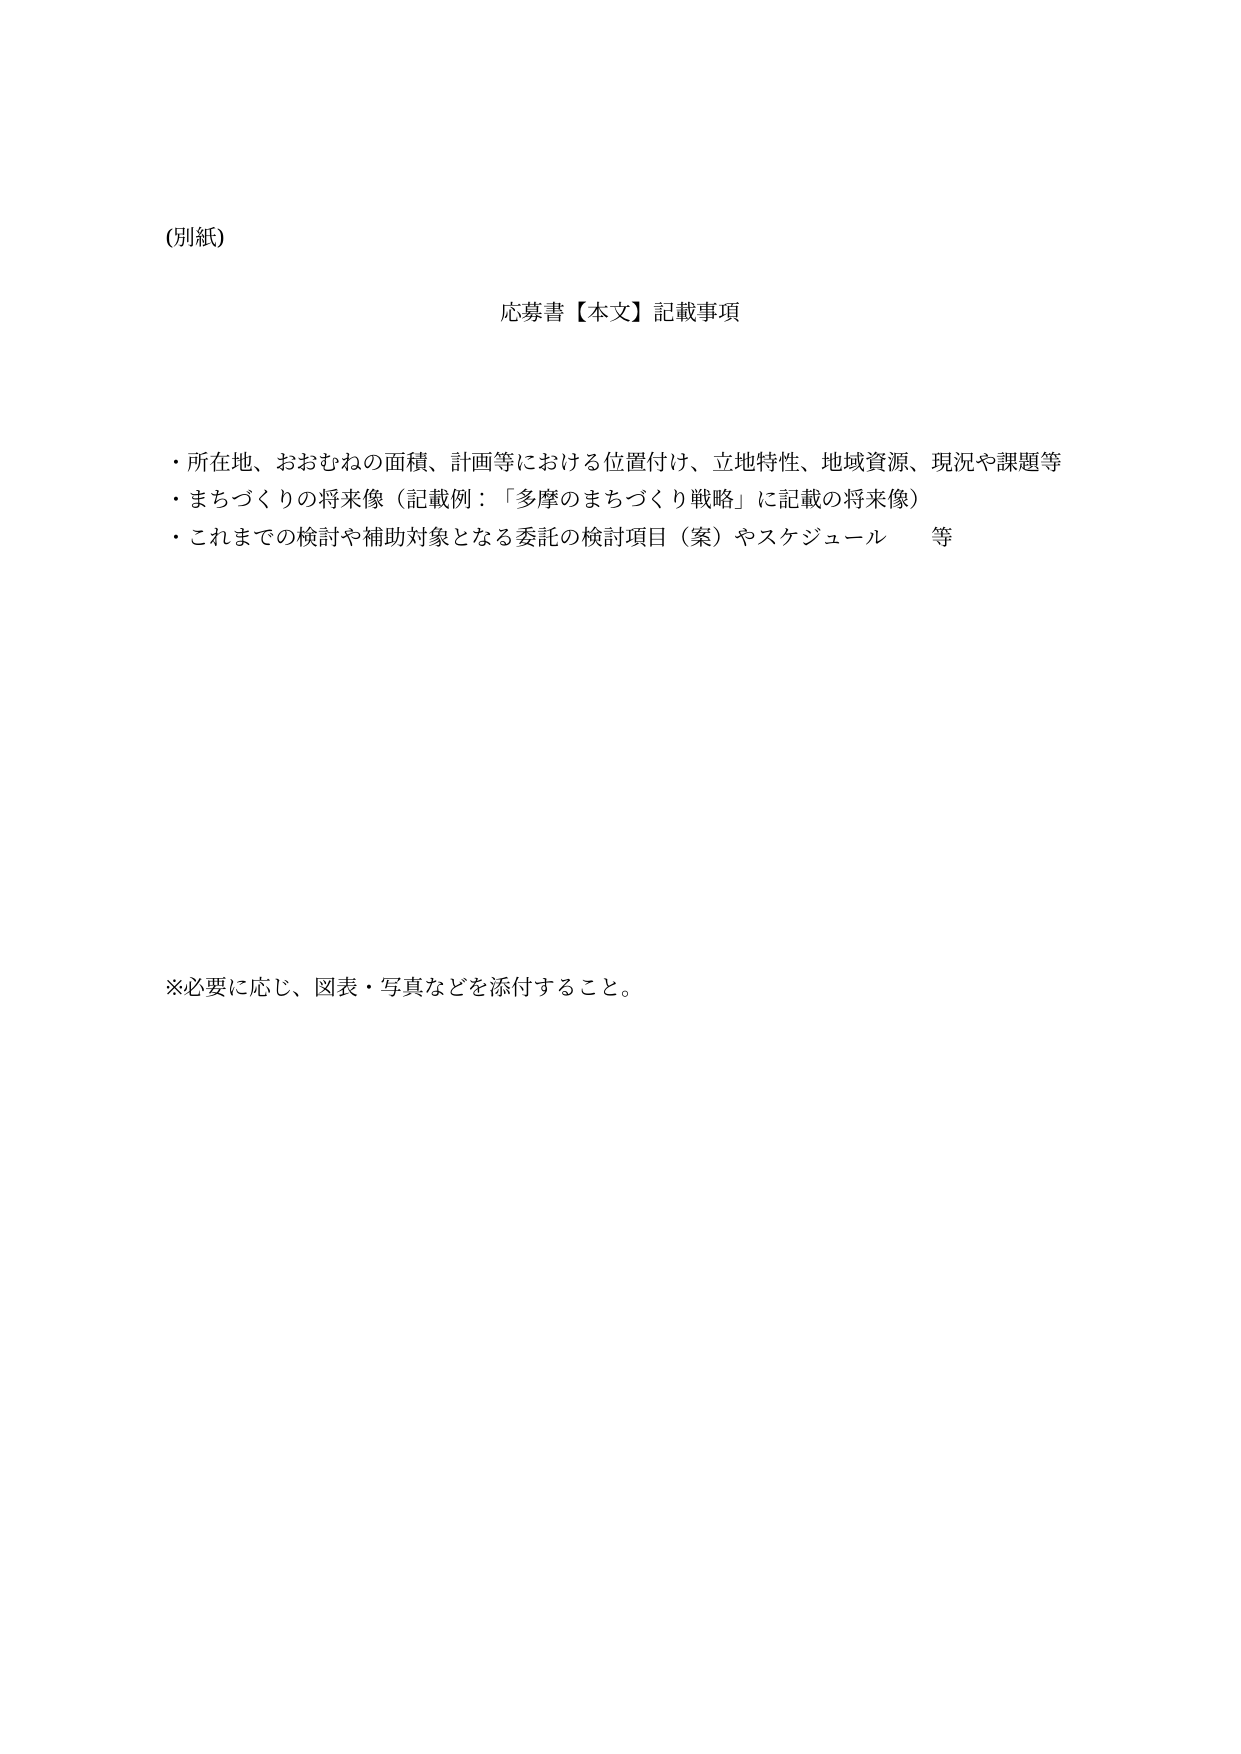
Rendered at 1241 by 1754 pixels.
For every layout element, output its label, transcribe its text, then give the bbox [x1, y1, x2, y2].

text ・まちづくりの将来像（記載例：「多摩のまちづくり戦略」に記載の将来像） [165, 479, 1075, 517]
text ・所在地、おおむねの面積、計画等における位置付け、立地特性、地域資源、現況や課題等 [165, 442, 1075, 479]
text (別紙) [165, 217, 1075, 254]
text ※必要に応じ、図表・写真などを添付すること。 [165, 967, 1075, 1004]
text 応募書【本文】記載事項 [165, 292, 1075, 329]
text ・これまでの検討や補助対象となる委託の検討項目（案）やスケジュール 等 [165, 517, 1075, 554]
